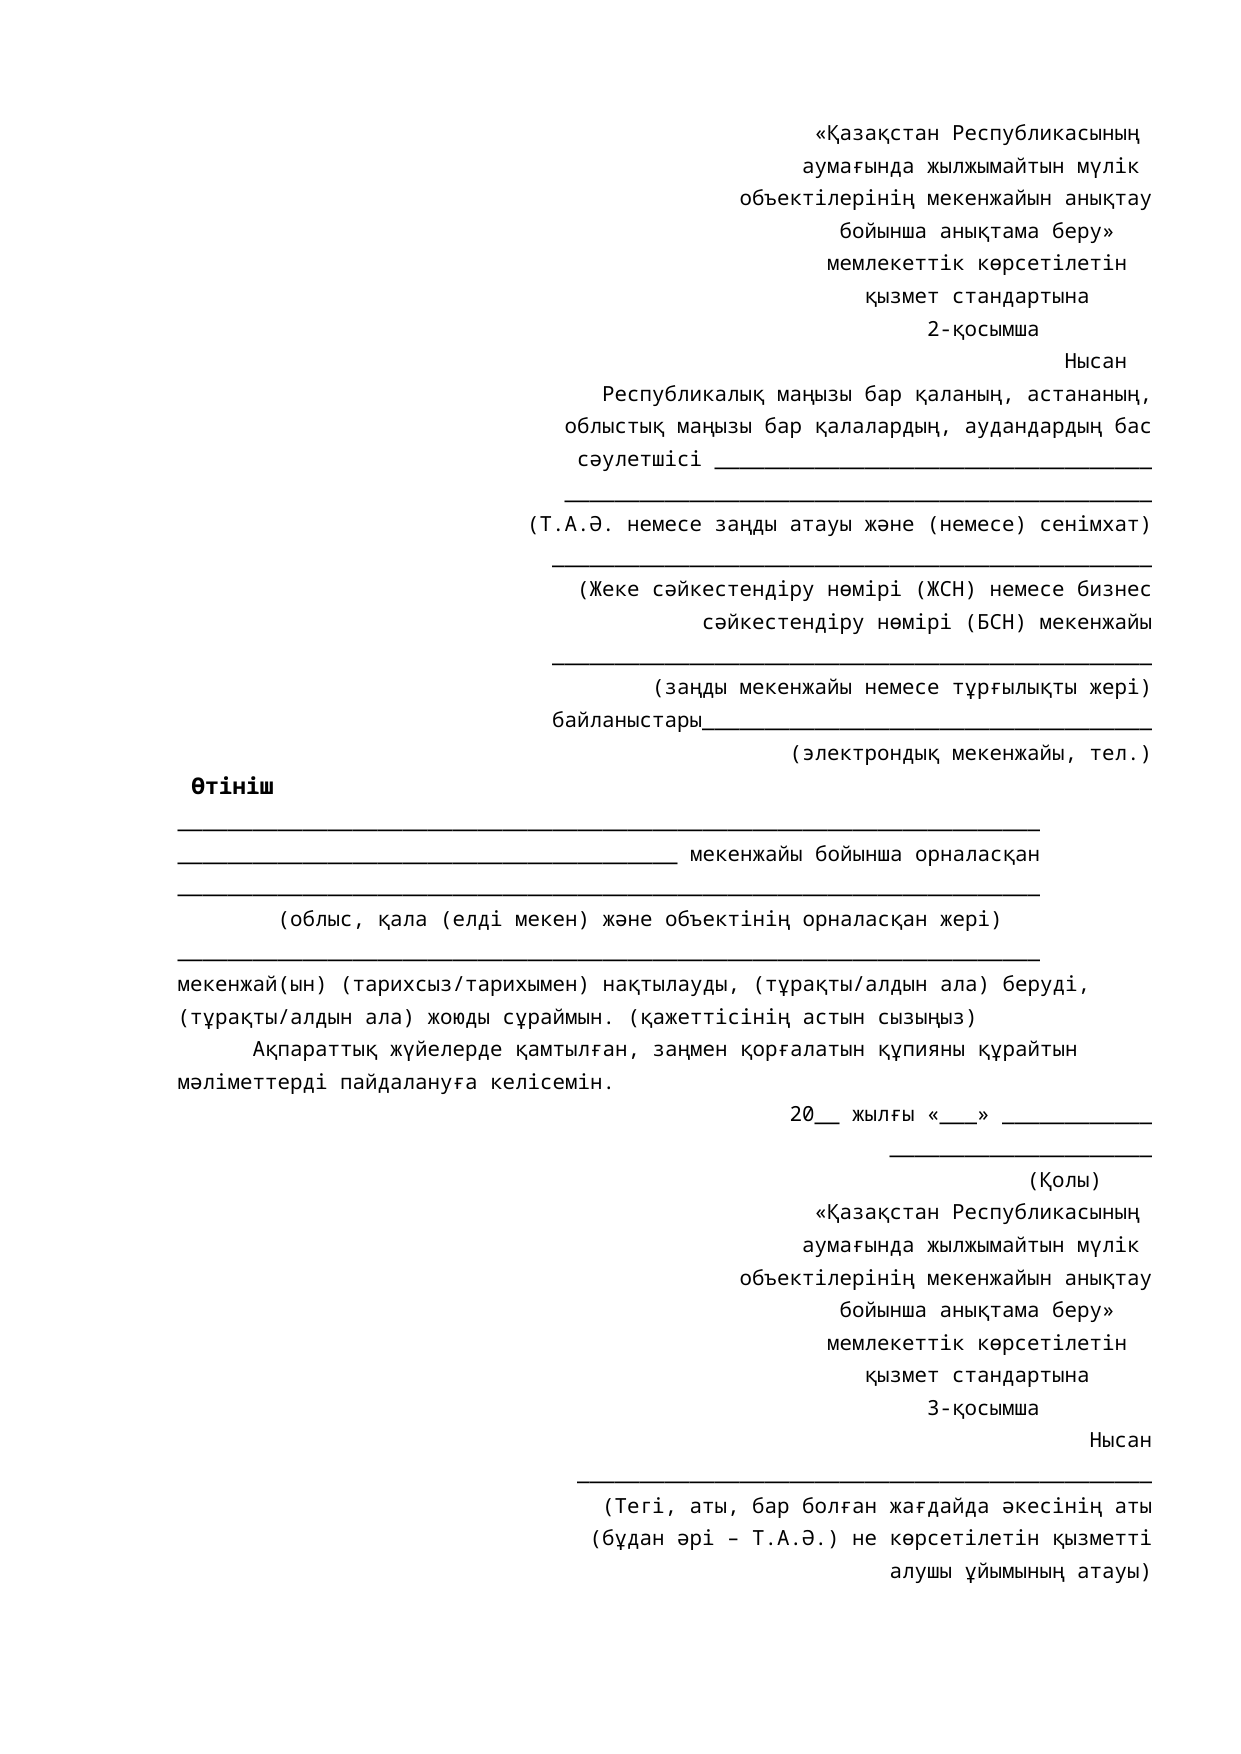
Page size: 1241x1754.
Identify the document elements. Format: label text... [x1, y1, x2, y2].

text Нысан [177, 346, 1152, 375]
text «Қазақстан Республикасының аумағында жылжымайтын мүлік объектілерінің мекенжайын анықтау бойынша анықтама беру» мемлекеттік көрсетілетін қызмет стандартына 2-қосымша [177, 118, 1152, 342]
text Ақпараттық жүйелерде қамтылған, заңмен қорғалатын құпияны құрайтын мәліметтерді пайдалануға келісемін. [177, 1034, 1152, 1095]
text 20__ жылғы «___» ____________ _____________________ (Қолы) [177, 1099, 1152, 1193]
text Өтініш [177, 770, 1152, 801]
text Нысан [177, 1426, 1152, 1454]
text _____________________________________________________________________ ________________________________________ мекенжайы бойынша орналасқан _____________________________________________________________________ (облыс, қала (елді мекен) және объектінің орналасқан жері) _____________________________________________________________________ мекенжай(ын) (тарихсыз/тарихымен) нақтылауды, (тұрақты/алдын ала) беруді, (тұрақты/алдын ала) жоюды сұраймын. (қажеттісінің астын сызыңыз) [177, 806, 1152, 1030]
text «Қазақстан Республикасының аумағында жылжымайтын мүлік объектілерінің мекенжайын анықтау бойынша анықтама беру» мемлекеттік көрсетілетін қызмет стандартына 3-қосымша [177, 1197, 1152, 1421]
text Республикалық маңызы бар қаланың, астананың, облыстық маңызы бар қалалардың, аудандардың бас сәулетшісі ___________________________________ _______________________________________________ (Т.А.Ә. немесе заңды атауы және (немесе) сенімхат) ________________________________________________ (Жеке сәйкестендіру нөмірі (ЖСН) немесе бизнес сәйкестендіру нөмірі (БСН) мекенжайы ________________________________________________ (заңды мекенжайы немесе тұрғылықты жері) байланыстары____________________________________ (электрондық мекенжайы, тел.) [177, 379, 1152, 766]
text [177, 1458, 1152, 1584]
